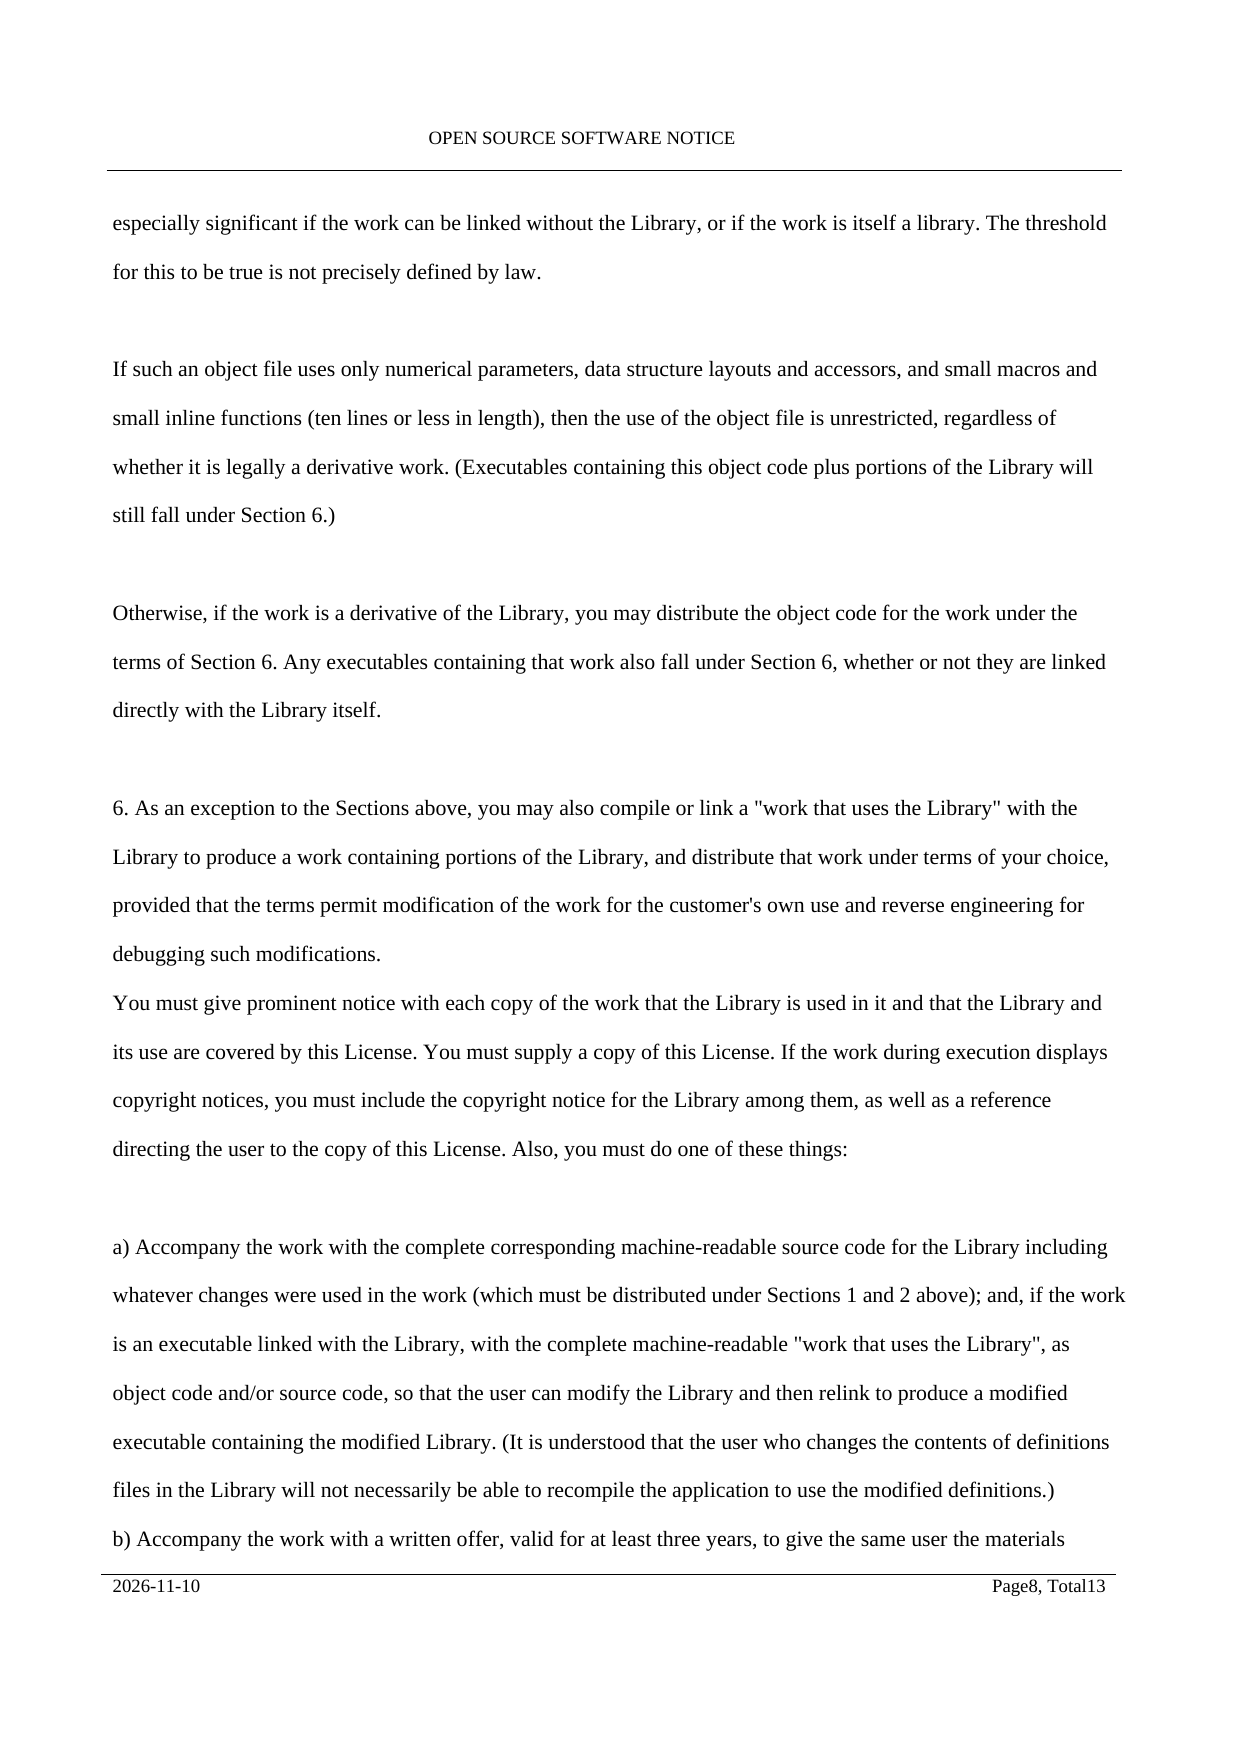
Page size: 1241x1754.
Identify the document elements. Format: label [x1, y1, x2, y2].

text [112, 206, 1128, 1555]
